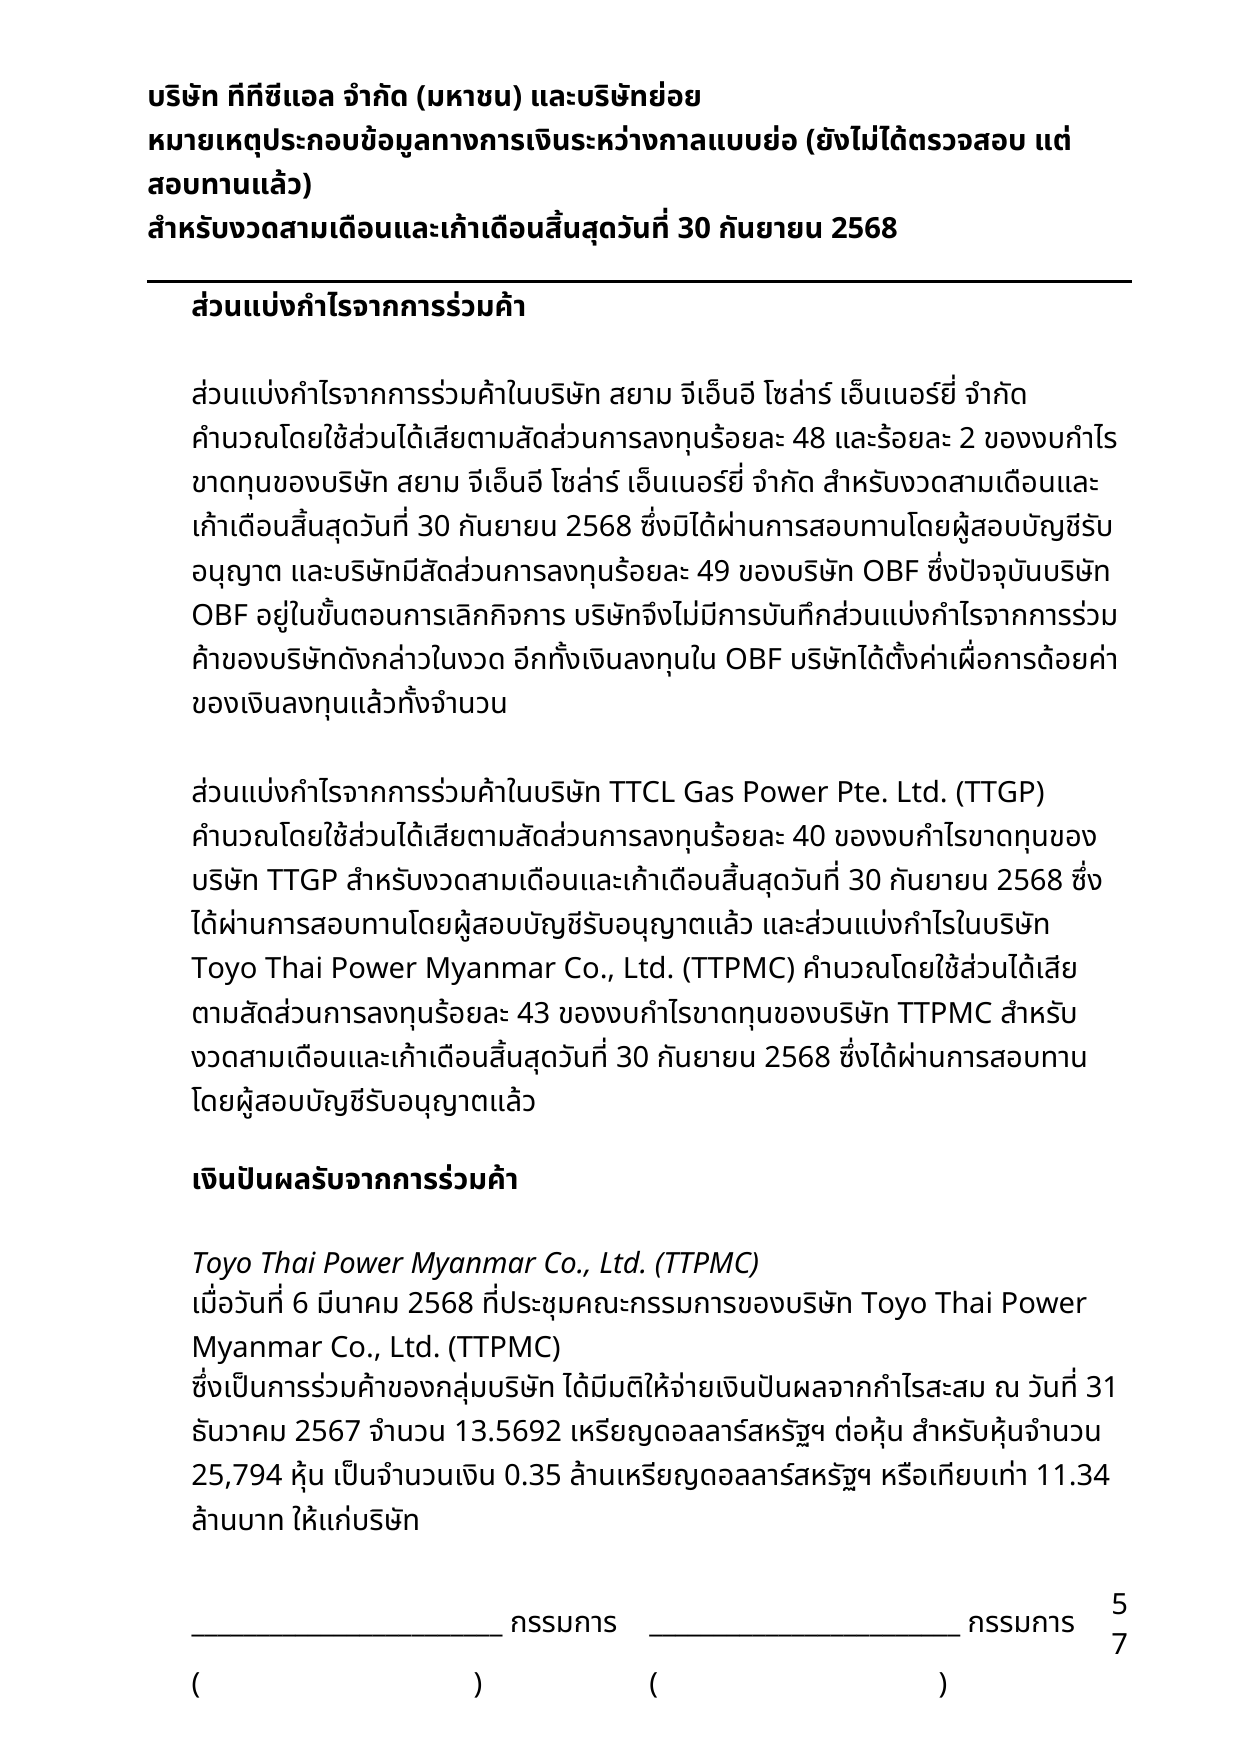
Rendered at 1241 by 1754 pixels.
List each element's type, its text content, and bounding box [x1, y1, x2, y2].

text ส่วนแบ่งกำไรจากการร่วมค้าในบริษัท สยาม จีเอ็นอี โซล่าร์ เอ็นเนอร์ยี่ จำกัด คำนวณโดยใช้ส่วนได้เสียตามสัดส่วนการลงทุนร้อยละ 48 และร้อยละ 2 ของงบกำไรขาดทุนของบริษัท สยาม จีเอ็นอี โซล่าร์ เอ็นเนอร์ยี่ จำกัด สำหรับงวดสามเดือนและเก้าเดือนสิ้นสุดวันที่ 30 กันยายน 2568 ซึ่งมิได้ผ่านการสอบทานโดยผู้สอบบัญชีรับอนุญาต และบริษัทมีสัดส่วนการลงทุนร้อยละ 49 ของบริษัท OBF ซึ่งปัจจุบันบริษัท OBF อยู่ในขั้นตอนการเลิกกิจการ บริษัทจึงไม่มีการบันทึกส่วนแบ่งกำไรจากการร่วมค้าของบริษัทดังกล่าวในงวด อีกทั้งเงินลงทุนใน OBF บริษัทได้ตั้งค่าเผื่อการด้อยค่าของเงินลงทุนแล้วทั้งจำนวน [191, 373, 1122, 727]
text ส่วนแบ่งกำไรจากการร่วมค้า [191, 285, 1122, 329]
text Toyo Thai Power Myanmar Co., Ltd. (TTPMC) [191, 1242, 1122, 1282]
text ส่วนแบ่งกำไรจากการร่วมค้าในบริษัท TTCL Gas Power Pte. Ltd. (TTGP) คำนวณโดยใช้ส่วนได้เสียตามสัดส่วนการลงทุนร้อยละ 40 ของงบกำไรขาดทุนของบริษัท TTGP สำหรับงวดสามเดือนและเก้าเดือนสิ้นสุดวันที่ 30 กันยายน 2568 ซึ่งได้ผ่านการสอบทานโดยผู้สอบบัญชีรับอนุญาตแล้ว และส่วนแบ่งกำไรในบริษัท Toyo Thai Power Myanmar Co., Ltd. (TTPMC) คำนวณโดยใช้ส่วนได้เสียตามสัดส่วนการลงทุนร้อยละ 43 ของงบกำไรขาดทุนของบริษัท TTPMC สำหรับงวดสามเดือนและเก้าเดือนสิ้นสุดวันที่ 30 กันยายน 2568 ซึ่งได้ผ่านการสอบทานโดยผู้สอบบัญชีรับอนุญาตแล้ว [191, 771, 1122, 1125]
text เงินปันผลรับจากการร่วมค้า [191, 1159, 1122, 1203]
text เมื่อวันที่ 6 มีนาคม 2568 ที่ประชุมคณะกรรมการของบริษัท Toyo Thai Power Myanmar Co., Ltd. (TTPMC) ซึ่งเป็นการร่วมค้าของกลุ่มบริษัท ได้มีมติให้จ่ายเงินปันผลจากกำไรสะสม ณ วันที่ 31 ธันวาคม 2567 จำนวน 13.5692 เหรียญดอลลาร์สหรัฐฯ ต่อหุ้น สำหรับหุ้นจำนวน 25,794 หุ้น เป็นจำนวนเงิน 0.35 ล้านเหรียญดอลลาร์สหรัฐฯ หรือเทียบเท่า 11.34 ล้านบาท ให้แก่บริษัท [191, 1282, 1122, 1543]
